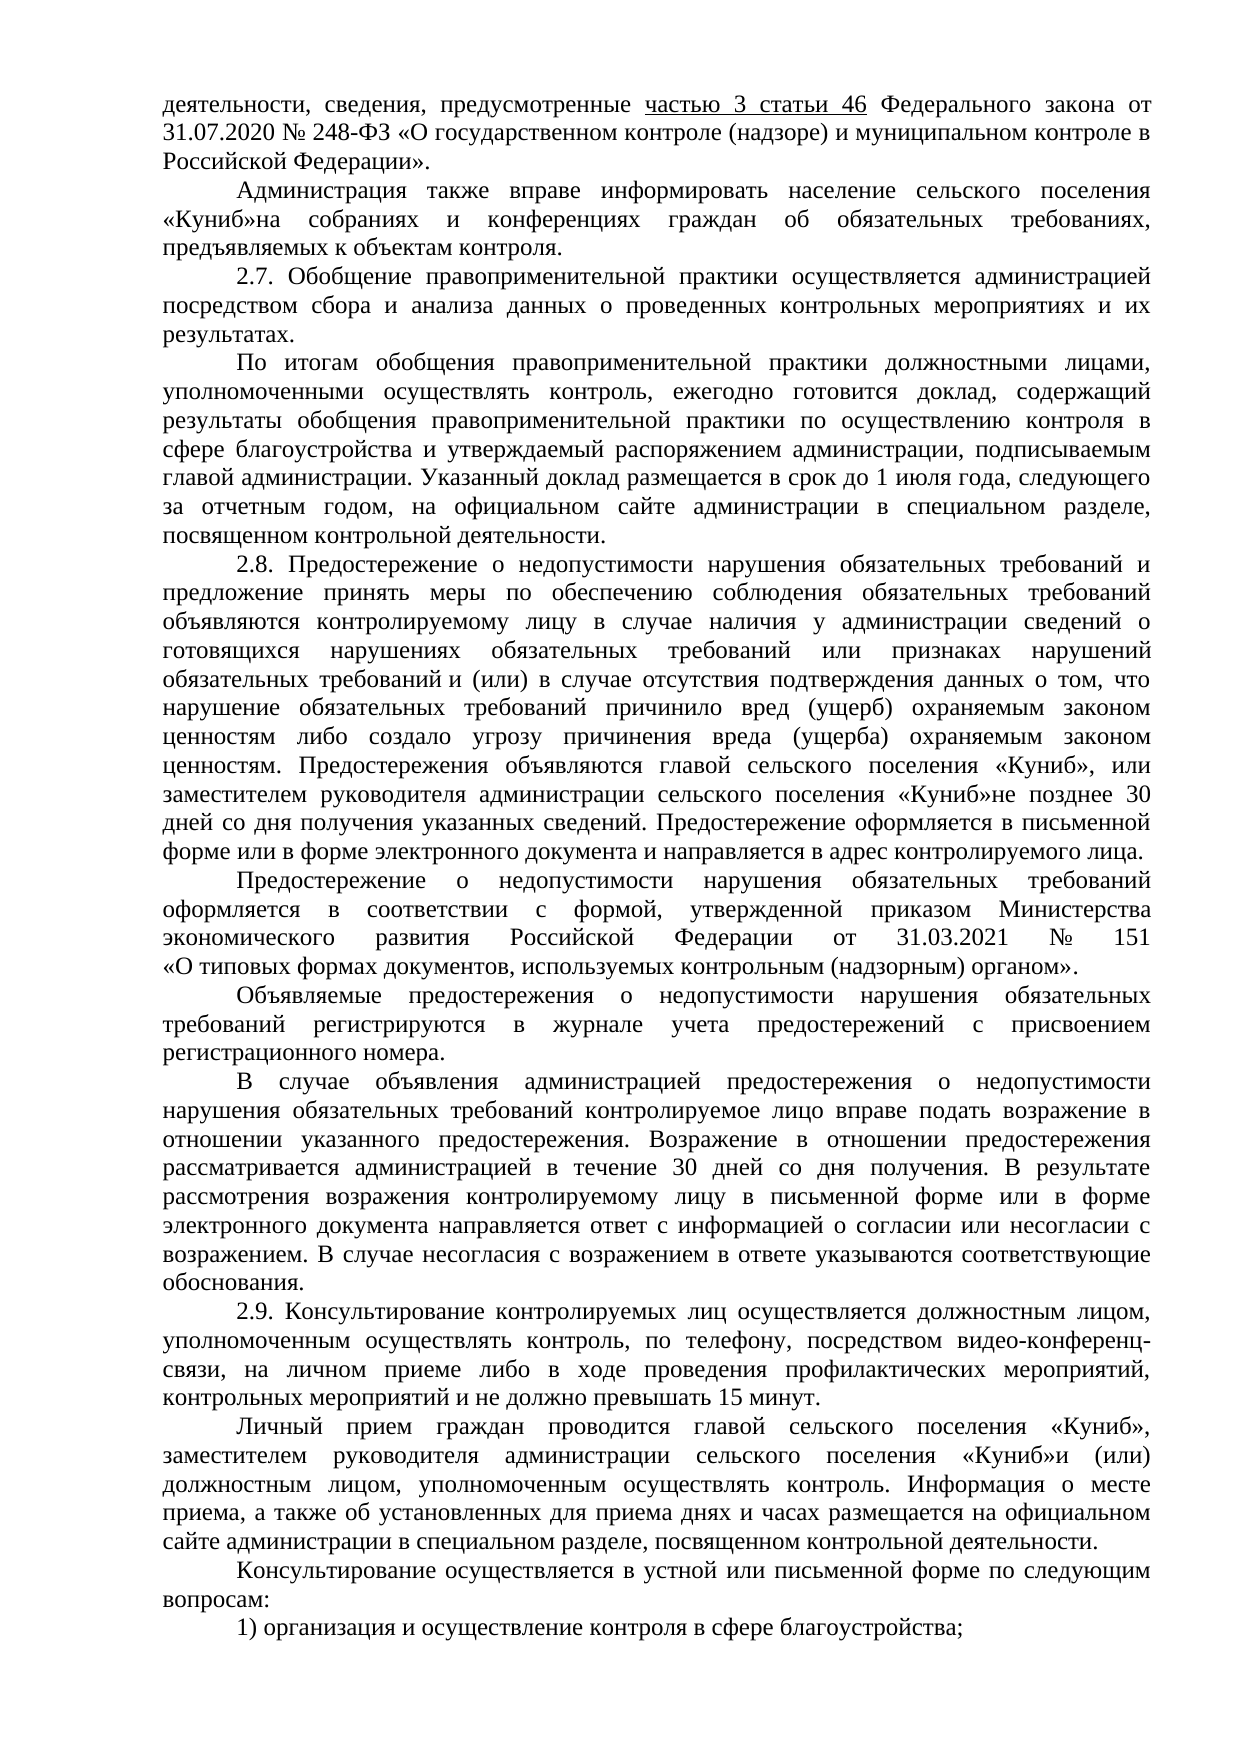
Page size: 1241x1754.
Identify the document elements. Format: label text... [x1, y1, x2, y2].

text Объявляемые предостережения о недопустимости нарушения обязательных требований регистрируются в журнале учета предостережений с присвоением регистрационного номера. [162, 980, 1152, 1066]
text 2.9. Консультирование контролируемых лиц осуществляется должностным лицом, уполномоченным осуществлять контроль, по телефону, посредством видео-конференц-связи, на личном приеме либо в ходе проведения профилактических мероприятий, контрольных мероприятий и не должно превышать 15 минут. [162, 1296, 1152, 1411]
text Личный прием граждан проводится главой сельского поселения «Куниб», заместителем руководителя администрации сельского поселения «Куниб»и (или) должностным лицом, уполномоченным осуществлять контроль. Информация о месте приема, а также об установленных для приема днях и часах размещается на официальном сайте администрации в специальном разделе, посвященном контрольной деятельности. [162, 1411, 1152, 1555]
text 2.7. Обобщение правоприменительной практики осуществляется администрацией посредством сбора и анализа данных о проведенных контрольных мероприятиях и их результатах. [162, 261, 1152, 347]
text В случае объявления администрацией предостережения о недопустимости нарушения обязательных требований контролируемое лицо вправе подать возражение в отношении указанного предостережения. Возражение в отношении предостережения рассматривается администрацией в течение 30 дней со дня получения. В результате рассмотрения возражения контролируемому лицу в письменной форме или в форме электронного документа направляется ответ с информацией о согласии или несогласии с возражением. В случае несогласия с возражением в ответе указываются соответствующие обоснования. [162, 1066, 1152, 1296]
text 1) организация и осуществление контроля в сфере благоустройства; [162, 1612, 1152, 1641]
text Консультирование осуществляется в устной или письменной форме по следующим вопросам: [162, 1555, 1152, 1612]
text 2.8. Предостережение о недопустимости нарушения обязательных требований и предложение принять меры по обеспечению соблюдения обязательных требований объявляются контролируемому лицу в случае наличия у администрации сведений о готовящихся нарушениях обязательных требований или признаках нарушений обязательных требований и (или) в случае отсутствия подтверждения данных о том, что нарушение обязательных требований причинило вред (ущерб) охраняемым законом ценностям либо создало угрозу причинения вреда (ущерба) охраняемым законом ценностям. Предостережения объявляются главой сельского поселения «Куниб», или заместителем руководителя администрации сельского поселения «Куниб»не позднее 30 дней со дня получения указанных сведений. Предостережение оформляется в письменной форме или в форме электронного документа и направляется в адрес контролируемого лица. [162, 549, 1152, 865]
text По итогам обобщения правоприменительной практики должностными лицами, уполномоченными осуществлять контроль, ежегодно готовится доклад, содержащий результаты обобщения правоприменительной практики по осуществлению контроля в сфере благоустройства и утверждаемый распоряжением администрации, подписываемым главой администрации. Указанный доклад размещается в срок до 1 июля года, следующего за отчетным годом, на официальном сайте администрации в специальном разделе, посвященном контрольной деятельности. [162, 347, 1152, 549]
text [162, 89, 1152, 175]
text Администрация также вправе информировать население сельского поселения «Куниб»на собраниях и конференциях граждан об обязательных требованиях, предъявляемых к объектам контроля. [162, 175, 1152, 261]
text Предостережение о недопустимости нарушения обязательных требований оформляется в соответствии с формой, утвержденной приказом Министерства экономического развития Российской Федерации от 31.03.2021 № 151 «О типовых формах документов, используемых контрольным (надзорным) органом». [162, 865, 1152, 980]
